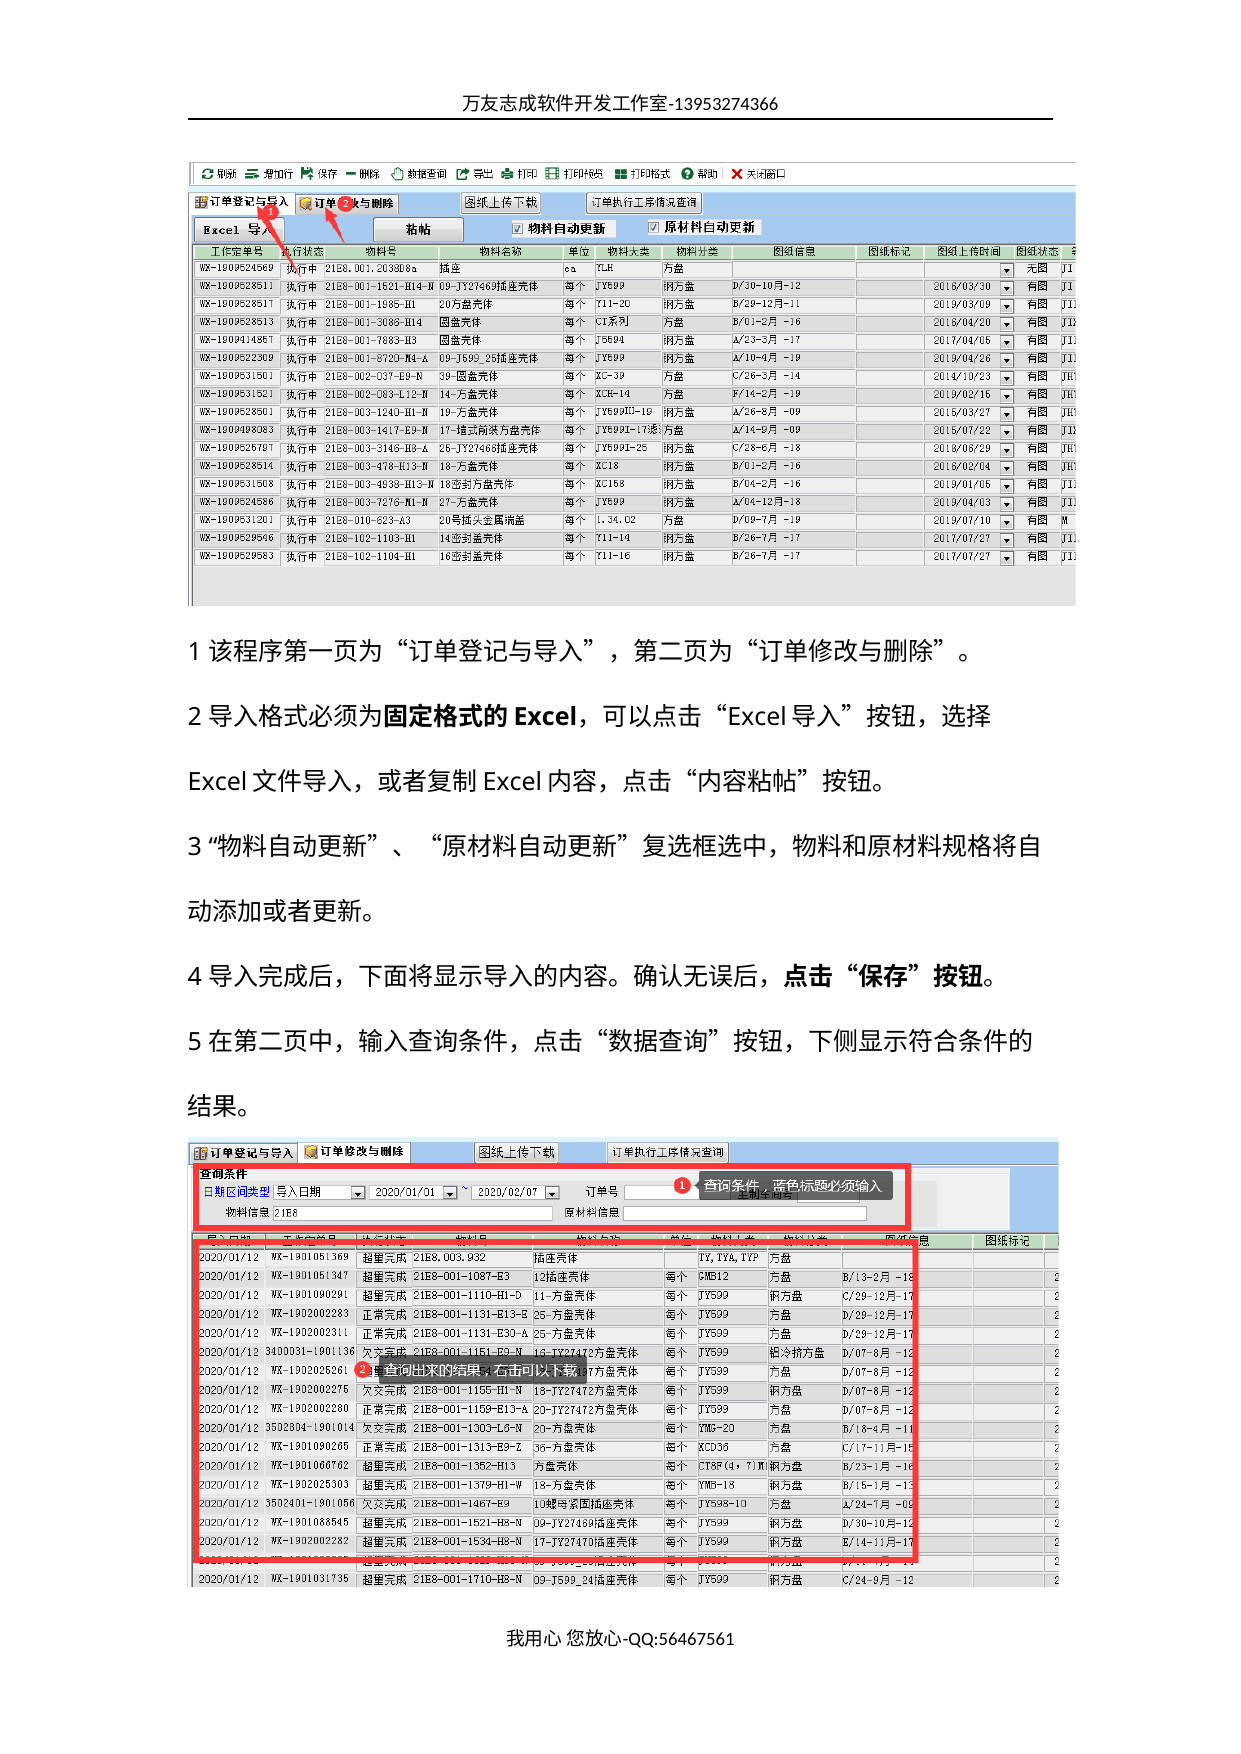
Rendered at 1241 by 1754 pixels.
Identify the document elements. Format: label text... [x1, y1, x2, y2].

picture [187, 1137, 1059, 1587]
text 1 该程序第一页为“订单登记与导入”，第二页为“订单修改与删除”。 [187, 617, 1053, 682]
text 2 导入格式必须为固定格式的Excel，可以点击“Excel导入”按钮，选择Excel文件导入，或者复制Excel内容，点击“内容粘帖”按钮。 [187, 682, 1053, 812]
picture [187, 162, 1076, 606]
text 3 “物料自动更新”、“原材料自动更新”复选框选中，物料和原材料规格将自动添加或者更新。 [187, 812, 1053, 942]
text 4 导入完成后，下面将显示导入的内容。确认无误后，点击“保存”按钮。 [187, 942, 1053, 1007]
text 5 在第二页中，输入查询条件，点击“数据查询”按钮，下侧显示符合条件的结果。 [187, 1007, 1053, 1137]
